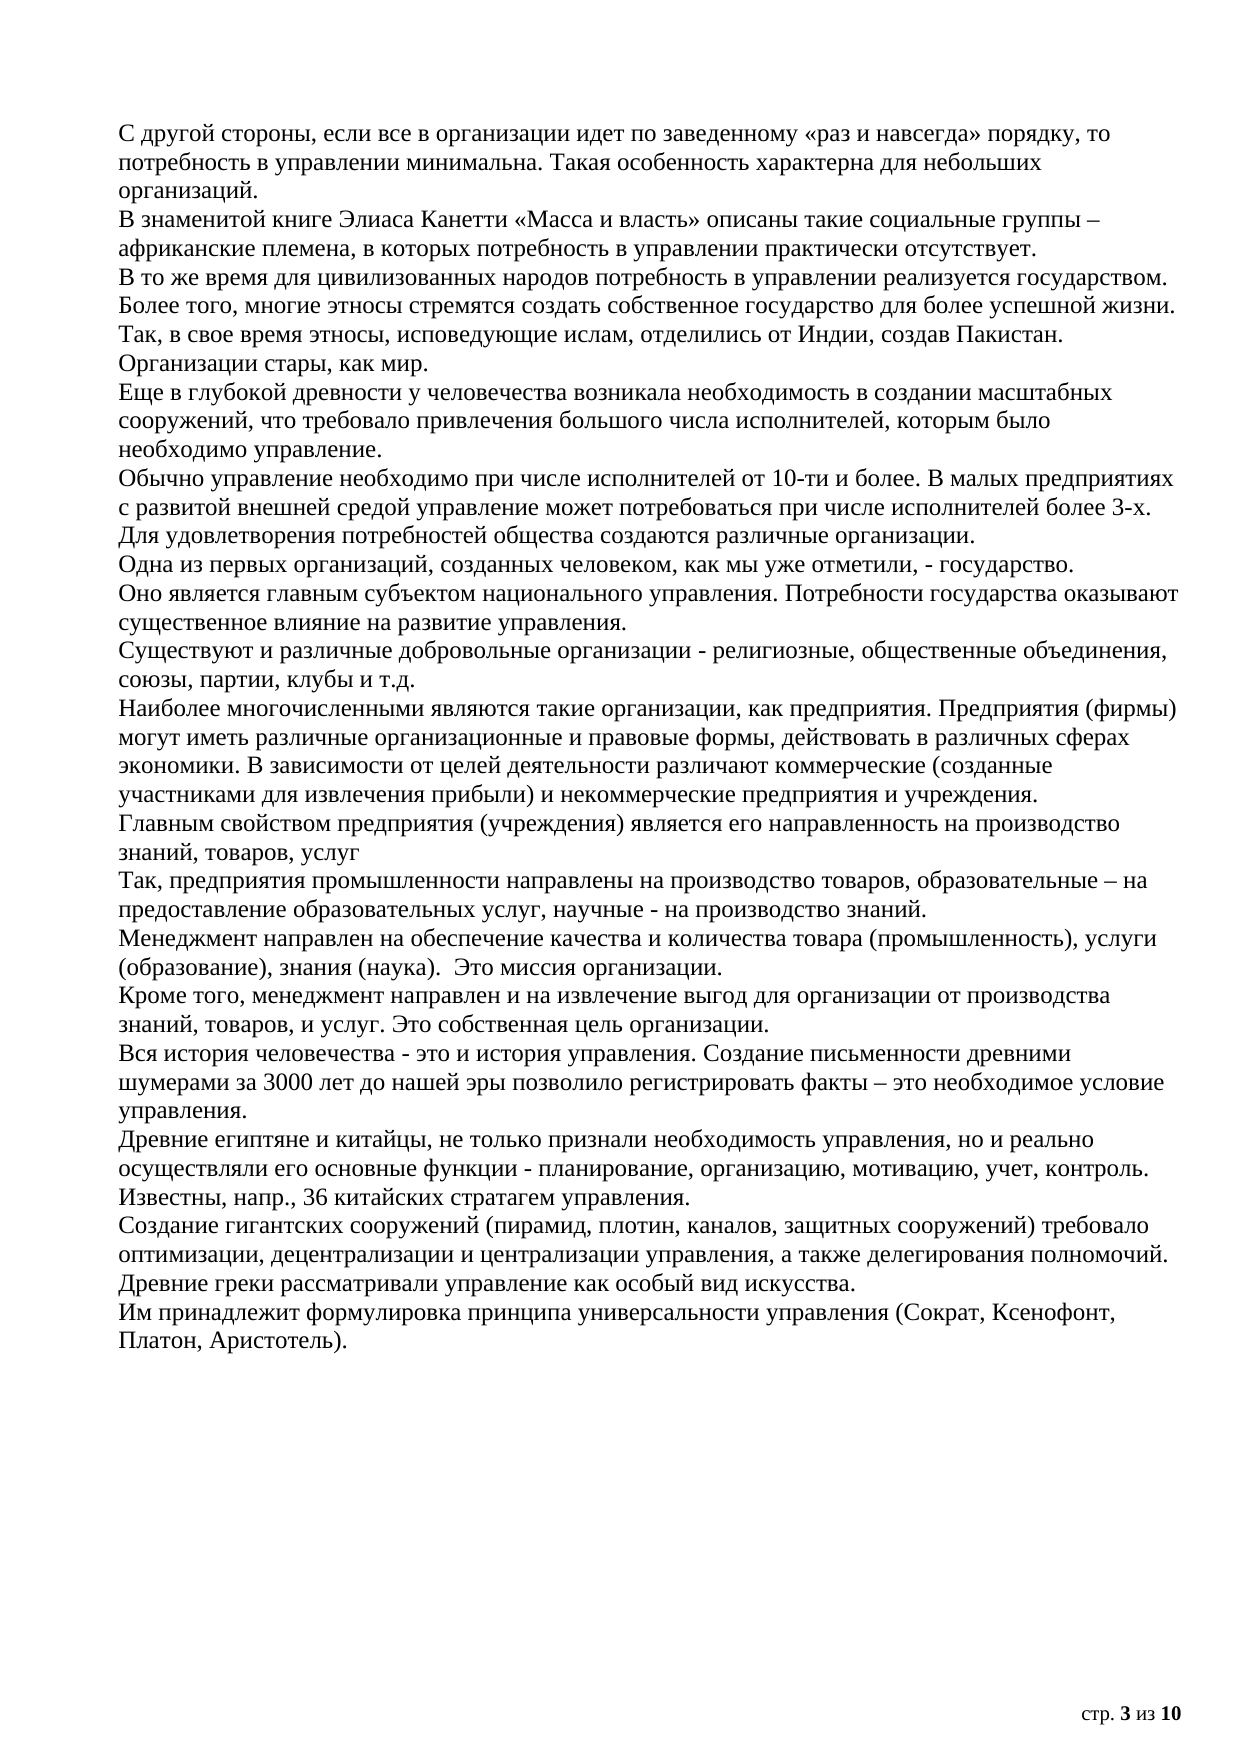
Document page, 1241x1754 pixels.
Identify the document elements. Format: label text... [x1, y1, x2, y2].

text Так, предприятия промышленности направлены на производство товаров, образовательные – на предоставление образовательных услуг, научные - на производство знаний. [118, 866, 1181, 923]
text Существуют и различные добровольные организации - религиозные, общественные объединения, союзы, партии, клубы и т.д. [118, 636, 1181, 693]
text Одна из первых организаций, созданных человеком, как мы уже отметили, - государство. [118, 549, 1181, 578]
text Менеджмент направлен на обеспечение качества и количества товара (промышленность), услуги (образование), знания (наука). Это миссия организации. [118, 923, 1181, 981]
text Вся история человечества - это и история управления. Создание письменности древними шумерами за 3000 лет до нашей эры позволило регистрировать факты – это необходимое условие управления. [118, 1038, 1181, 1124]
text Древние греки рассматривали управление как особый вид искусства. [118, 1268, 1181, 1297]
text Еще в глубокой древности у человечества возникала необходимость в создании масштабных сооружений, что требовало привлечения большого числа исполнителей, которым было необходимо управление. [118, 377, 1181, 463]
text Обычно управление необходимо при числе исполнителей от 10-ти и более. В малых предприятиях с развитой внешней средой управление может потребоваться при числе исполнителей более 3-х. [118, 463, 1181, 521]
text Для удовлетворения потребностей общества создаются различные организации. [118, 521, 1181, 549]
text Древние египтяне и китайцы, не только признали необходимость управления, но и реально осуществляли его основные функции - планирование, организацию, мотивацию, учет, контроль. Известны, напр., 36 китайских стратагем управления. [118, 1124, 1181, 1211]
text Главным свойством предприятия (учреждения) является его направленность на производство знаний, товаров, услуг [118, 808, 1181, 866]
text Создание гигантских сооружений (пирамид, плотин, каналов, защитных сооружений) требовало оптимизации, децентрализации и централизации управления, а также делегирования полномочий. [118, 1211, 1181, 1268]
text С другой стороны, если все в организации идет по заведенному «раз и навсегда» порядку, то потребность в управлении минимальна. Такая особенность характерна для небольших организаций. [118, 118, 1181, 204]
text Кроме того, менеджмент направлен и на извлечение выгод для организации от производства знаний, товаров, и услуг. Это собственная цель организации. [118, 981, 1181, 1038]
text Более того, многие этносы стремятся создать собственное государство для более успешной жизни. Так, в свое время этносы, исповедующие ислам, отделились от Индии, создав Пакистан. [118, 291, 1181, 348]
text Наиболее многочисленными являются такие организации, как предприятия. Предприятия (фирмы) могут иметь различные организационные и правовые формы, действовать в различных сферах экономики. В зависимости от целей деятельности различают коммерческие (созданные участниками для извлечения прибыли) и некоммерческие предприятия и учреждения. [118, 693, 1181, 808]
text Им принадлежит формулировка принципа универсальности управления (Сократ, Ксенофонт, Платон, Аристотель). [118, 1297, 1181, 1354]
text Организации стары, как мир. [118, 348, 1181, 377]
text В знаменитой книге Элиаса Канетти «Масса и власть» описаны такие социальные группы – африканские племена, в которых потребность в управлении практически отсутствует. [118, 204, 1181, 262]
text В то же время для цивилизованных народов потребность в управлении реализуется государством. [118, 262, 1181, 291]
text Оно является главным субъектом национального управления. Потребности государства оказывают существенное влияние на развитие управления. [118, 578, 1181, 636]
